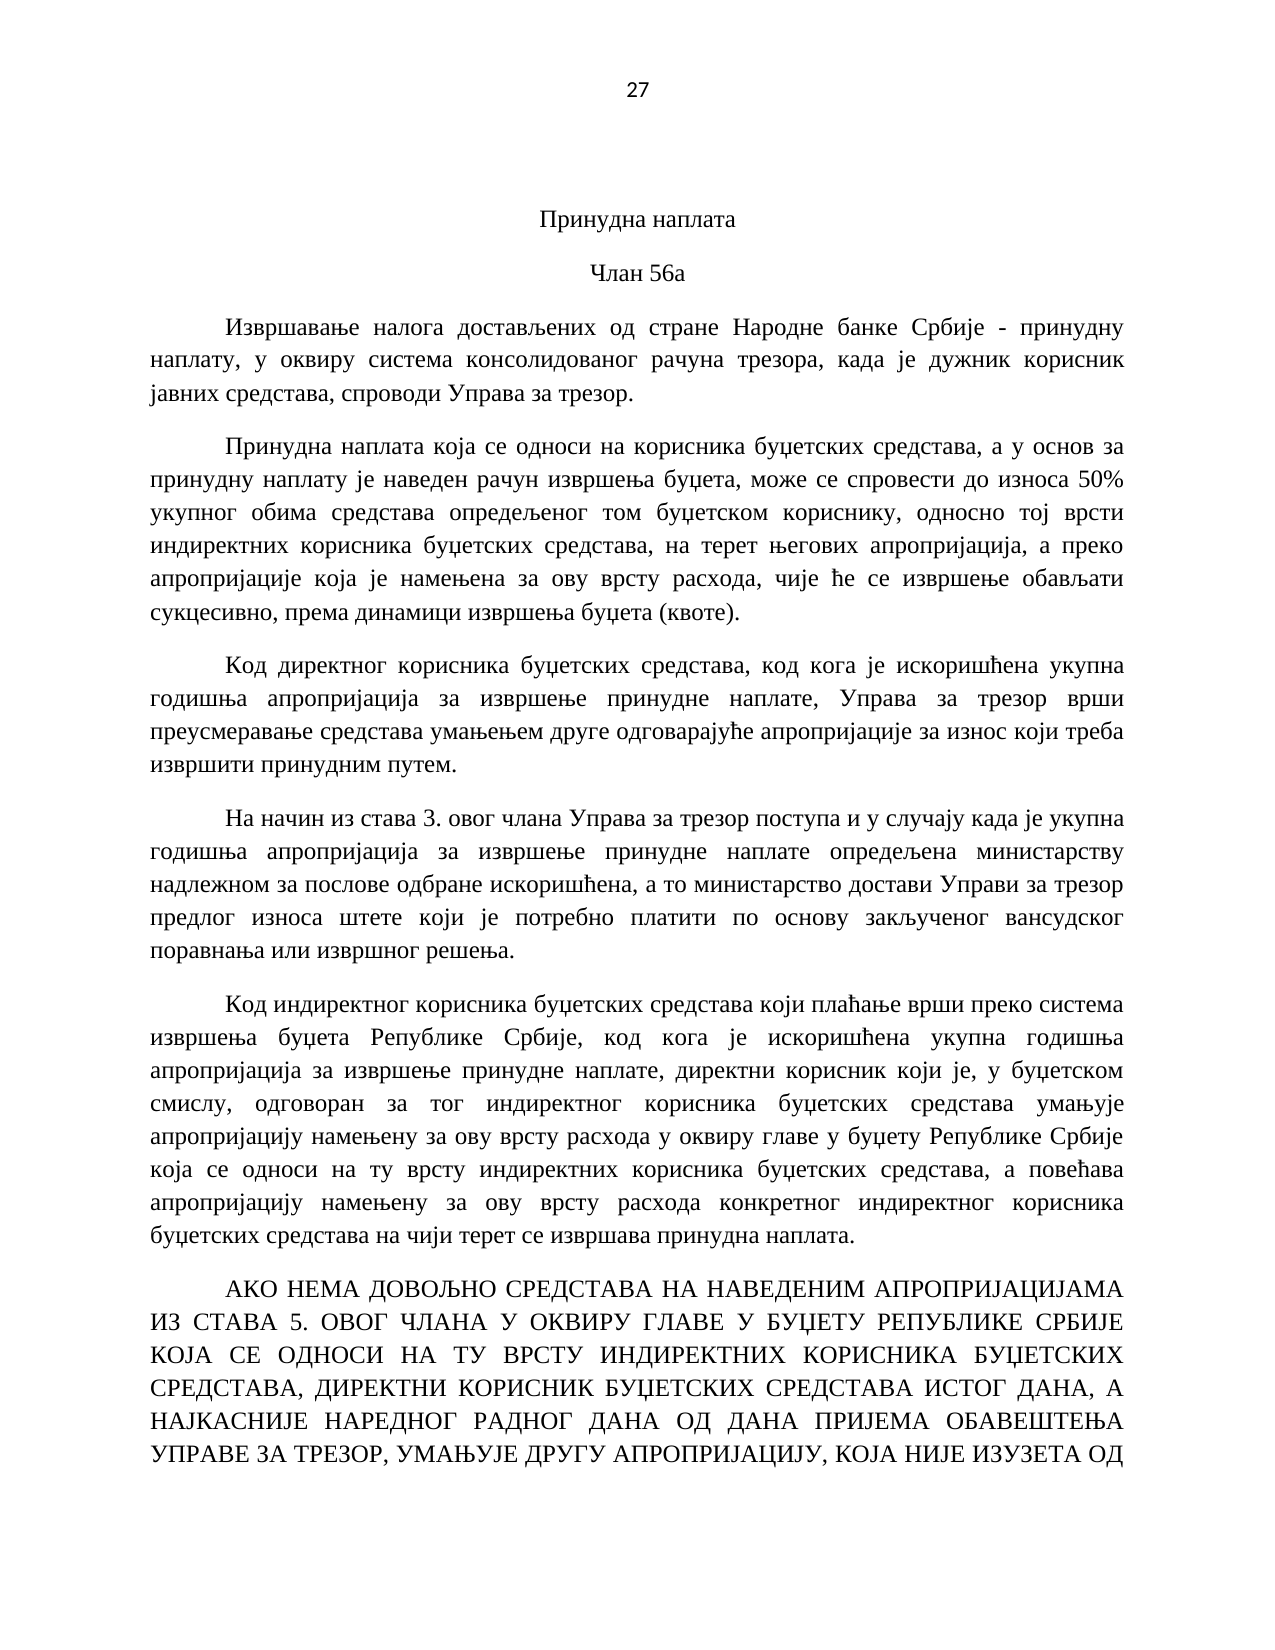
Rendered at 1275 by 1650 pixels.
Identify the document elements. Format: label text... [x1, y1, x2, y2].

text Принудна наплата која се односи на корисника буџетских средстава, а у основ за принудну наплату је наведен рачун извршења буџета, може се спровести до износа 50% укупног обима средстава опредељеног том буџетском кориснику, односно тој врсти индиректних корисника буџетских средстава, на терет његових апропријација, а преко апропријације која је намењена за ову врсту расхода, чије ће се извршење обављати сукцесивно, према динамици извршења буџета (квоте). [150, 431, 1125, 625]
text Код директног корисника буџетских средстава, код кога је искоришћена укупна годишња апропријација за извршење принудне наплате, Управа за трезор врши преусмеравање средстава умањењем друге одговарајуће апропријације за износ који треба извршити принудним путем. [150, 650, 1125, 778]
text Члан 56а [150, 258, 1125, 286]
text На начин из става 3. овог члана Управа за трезор поступа и у случају када је укупна годишња апропријација за извршење принудне наплате опредељена министарству надлежном за послове одбране искоришћена, а то министарство достави Управи за трезор предлог износа штете који је потребно платити по основу закљученог вансудског поравнања или извршног решења. [150, 803, 1125, 964]
text Принудна наплата [150, 204, 1125, 233]
text Код индиректног корисника буџетских средстава који плаћање врши преко система извршења буџета Републике Србије, код кога је искоришћена укупна годишња апропријација за извршење принудне наплате, директни корисник који је, у буџетском смислу, одговоран за тог индиректног корисника буџетских средстава умањује апропријацију намењену за ову врсту расхода у оквиру главе у буџету Републике Србије која се односи на ту врсту индиректних корисника буџетских средстава, а повећава апропријацију намењену за ову врсту расхода конкретног индиректног корисника буџетских средстава на чији терет се извршава принудна наплата. [150, 989, 1125, 1249]
text Извршавање налога достављених од стране Народне банке Србије - принудну наплату, у оквиру система консолидованог рачуна трезора, када је дужник корисник јавних средстава, спроводи Управа за трезор. [150, 312, 1125, 406]
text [150, 1274, 1125, 1468]
